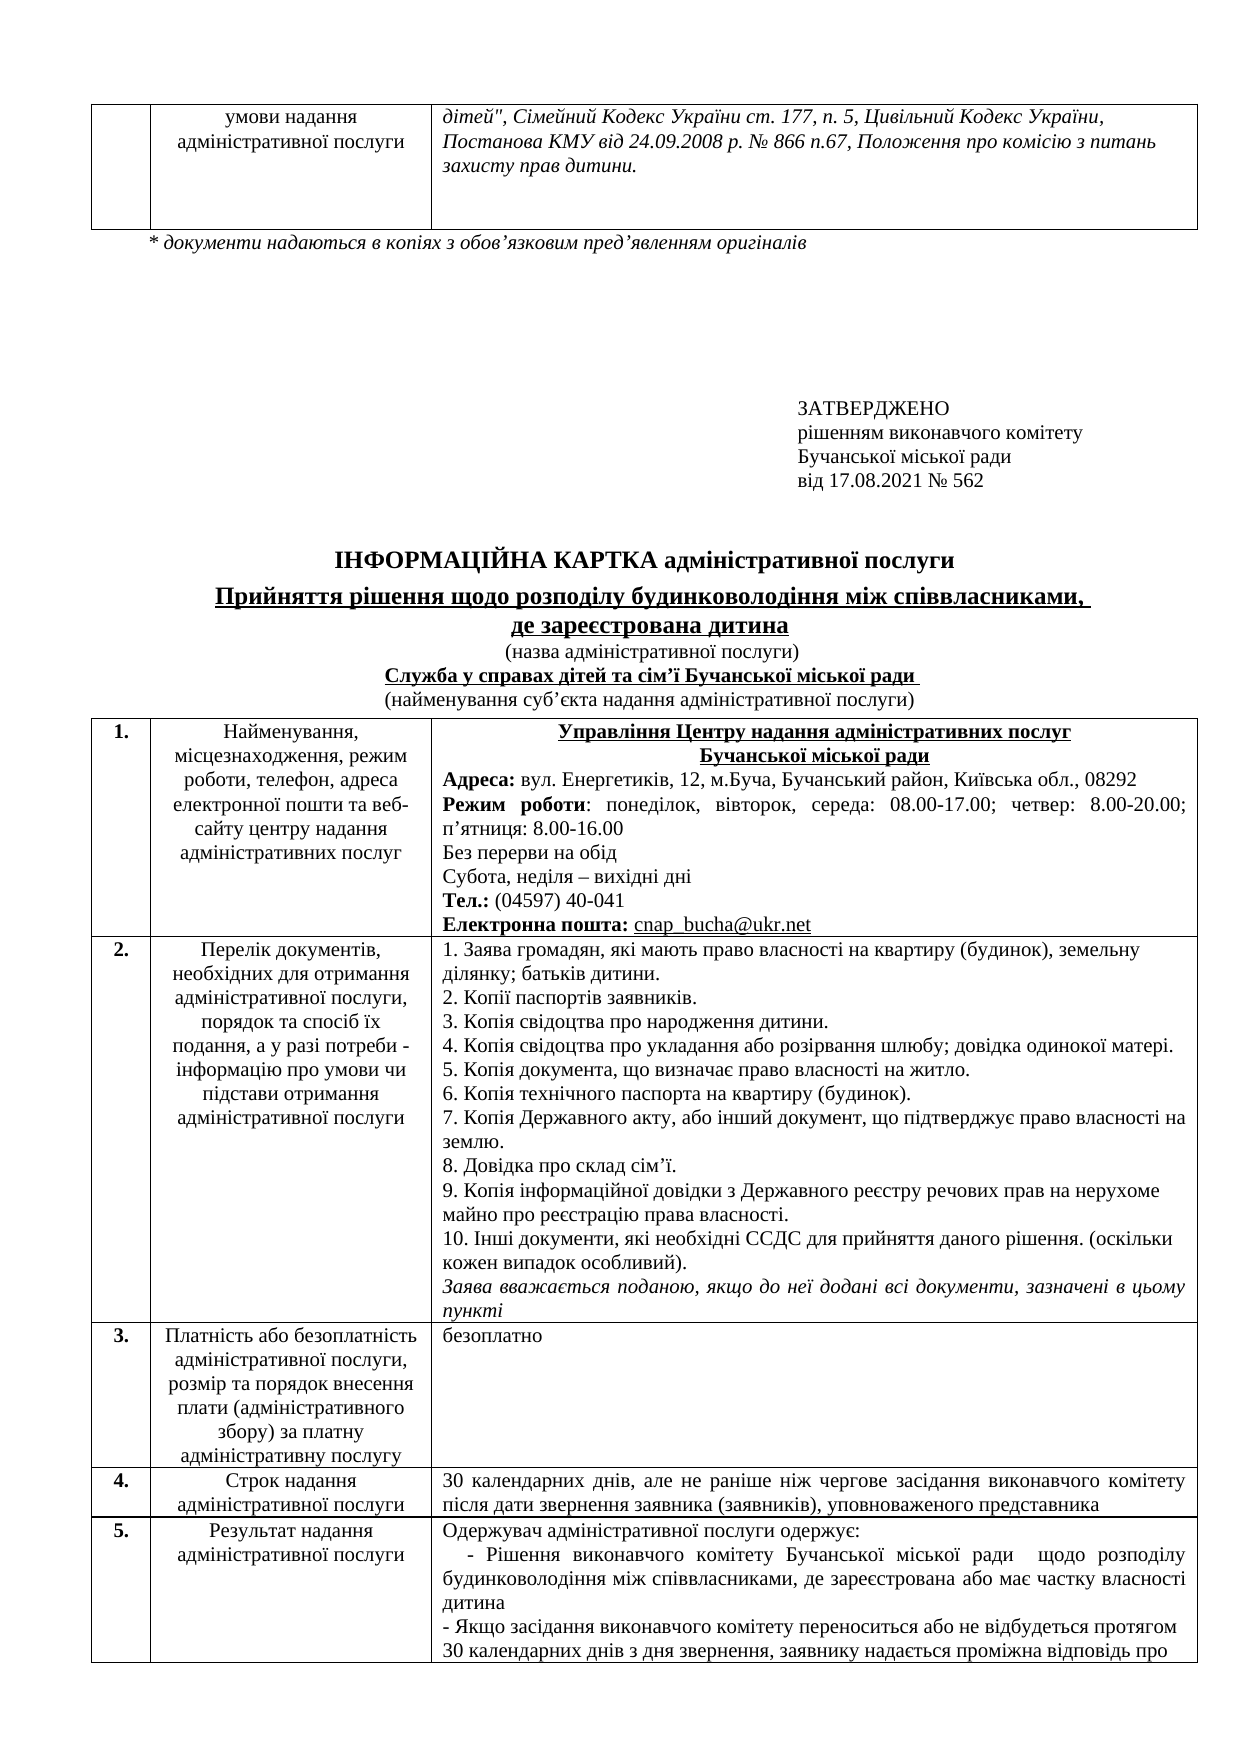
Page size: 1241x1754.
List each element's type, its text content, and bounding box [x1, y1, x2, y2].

text від 17.08.2021 № 562 8 [797, 468, 1078, 492]
text * документи надаються в копіях з обов’язковим пред’явленням оригіналів [148, 230, 1152, 254]
table_cell 1. Заява громадян, які мають право власності на квартиру (будинок), земельну ділянку; батьків дитини. 2. Копії паспортів заявників. 3. Копія свідоцтва про народження дитини. 4. Копія свідоцтва про укладання або розірвання шлюбу; довідка одинокої матері. 5. Копія документа, що визначає право власності на житло. 6. Копія технічного паспорта на квартиру (будинок). 7. Копія Державного акту, або інший документ, що підтверджує право власності на землю. 8. Довідка про склад сім’ї. 9. Копія інформаційної довідки з Державного реєстру речових прав на нерухоме майно про реєстрацію права власності. 10. Інші документи, які необхідні ССДС для прийняття даного рішення. (оскільки кожен випадок особливий). Заява вважається поданою, якщо до неї додані всі документи, зазначені в цьому пункті [432, 937, 1197, 1322]
table_cell 5. [92, 1518, 150, 1662]
table_header 1. [92, 719, 150, 936]
text рішенням виконавчого комітету [797, 420, 1181, 444]
table_cell Перелік документів, необхідних для отримання адміністративної послуги, порядок та спосіб їх подання, а у разі потреби - інформацію про умови чи підстави отримання адміністративної послуги [151, 937, 431, 1322]
table_cell 4. [92, 1468, 150, 1516]
table_cell Платність або безоплатність адміністративної послуги, розмір та порядок внесення плати (адміністративного збору) за платну адміністративну послугу [364, 1323, 431, 1467]
table_header Найменування, місцезнаходження, режим роботи, телефон, адреса електронної пошти та веб-сайту центру надання адміністративних послуг [151, 719, 431, 936]
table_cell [432, 105, 1197, 229]
text Прийняття рішення щодо розподілу будинковолодіння між співвласниками, [148, 581, 1152, 610]
table_cell 3. [92, 1323, 150, 1467]
text Бучанської міської ради [797, 444, 1181, 468]
table_cell Платність або безоплатність адміністративної послуги, розмір та порядок внесення плати (адміністративного збору) за платну адміністративну послугу [151, 1323, 218, 1467]
text Служба у справах дітей та сім’ї Бучанської міської ради [148, 663, 1152, 687]
text ЗАТВЕРДЖЕНО [797, 396, 1181, 420]
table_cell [432, 1518, 1197, 1662]
text (найменування суб’єкта надання адміністративної послуги) [148, 687, 1152, 711]
text де зареєстрована дитина [148, 610, 1152, 639]
text ІНФОРМАЦІЙНА КАРТКА адміністративної послуги [325, 545, 964, 574]
table_cell 7. [92, 105, 150, 229]
table_cell 30 календарних днів, але не раніше ніж чергове засідання виконавчого комітету після дати звернення заявника (заявників), уповноваженого представника [432, 1468, 1197, 1516]
text (назва адміністративної послуги) [148, 639, 1152, 663]
table_cell Акти законодавства, що регулюють порядок та умови надання адміністративної послуги [151, 105, 431, 229]
table_header Управління Центру надання адміністративних послуг Бучанської міської ради Адреса: вул. Енергетиків, 12, м.Буча, Бучанський район, Київська обл., 08292 Режим роботи: понеділок, вівторок, середа: 08.00-17.00; четвер: 8.00-20.00; п’ятниця: 8.00-16.00 Без перерви на обід Субота, неділя – вихідні дні Тел.: (04597) 40-041 Електронна пошта: cnap_bucha@ukr.net [432, 719, 1197, 936]
table_cell Строк надання адміністративної послуги [151, 1468, 431, 1516]
table_cell безоплатно [432, 1323, 1197, 1467]
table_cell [151, 1518, 431, 1662]
table_cell 2. [92, 937, 150, 1322]
